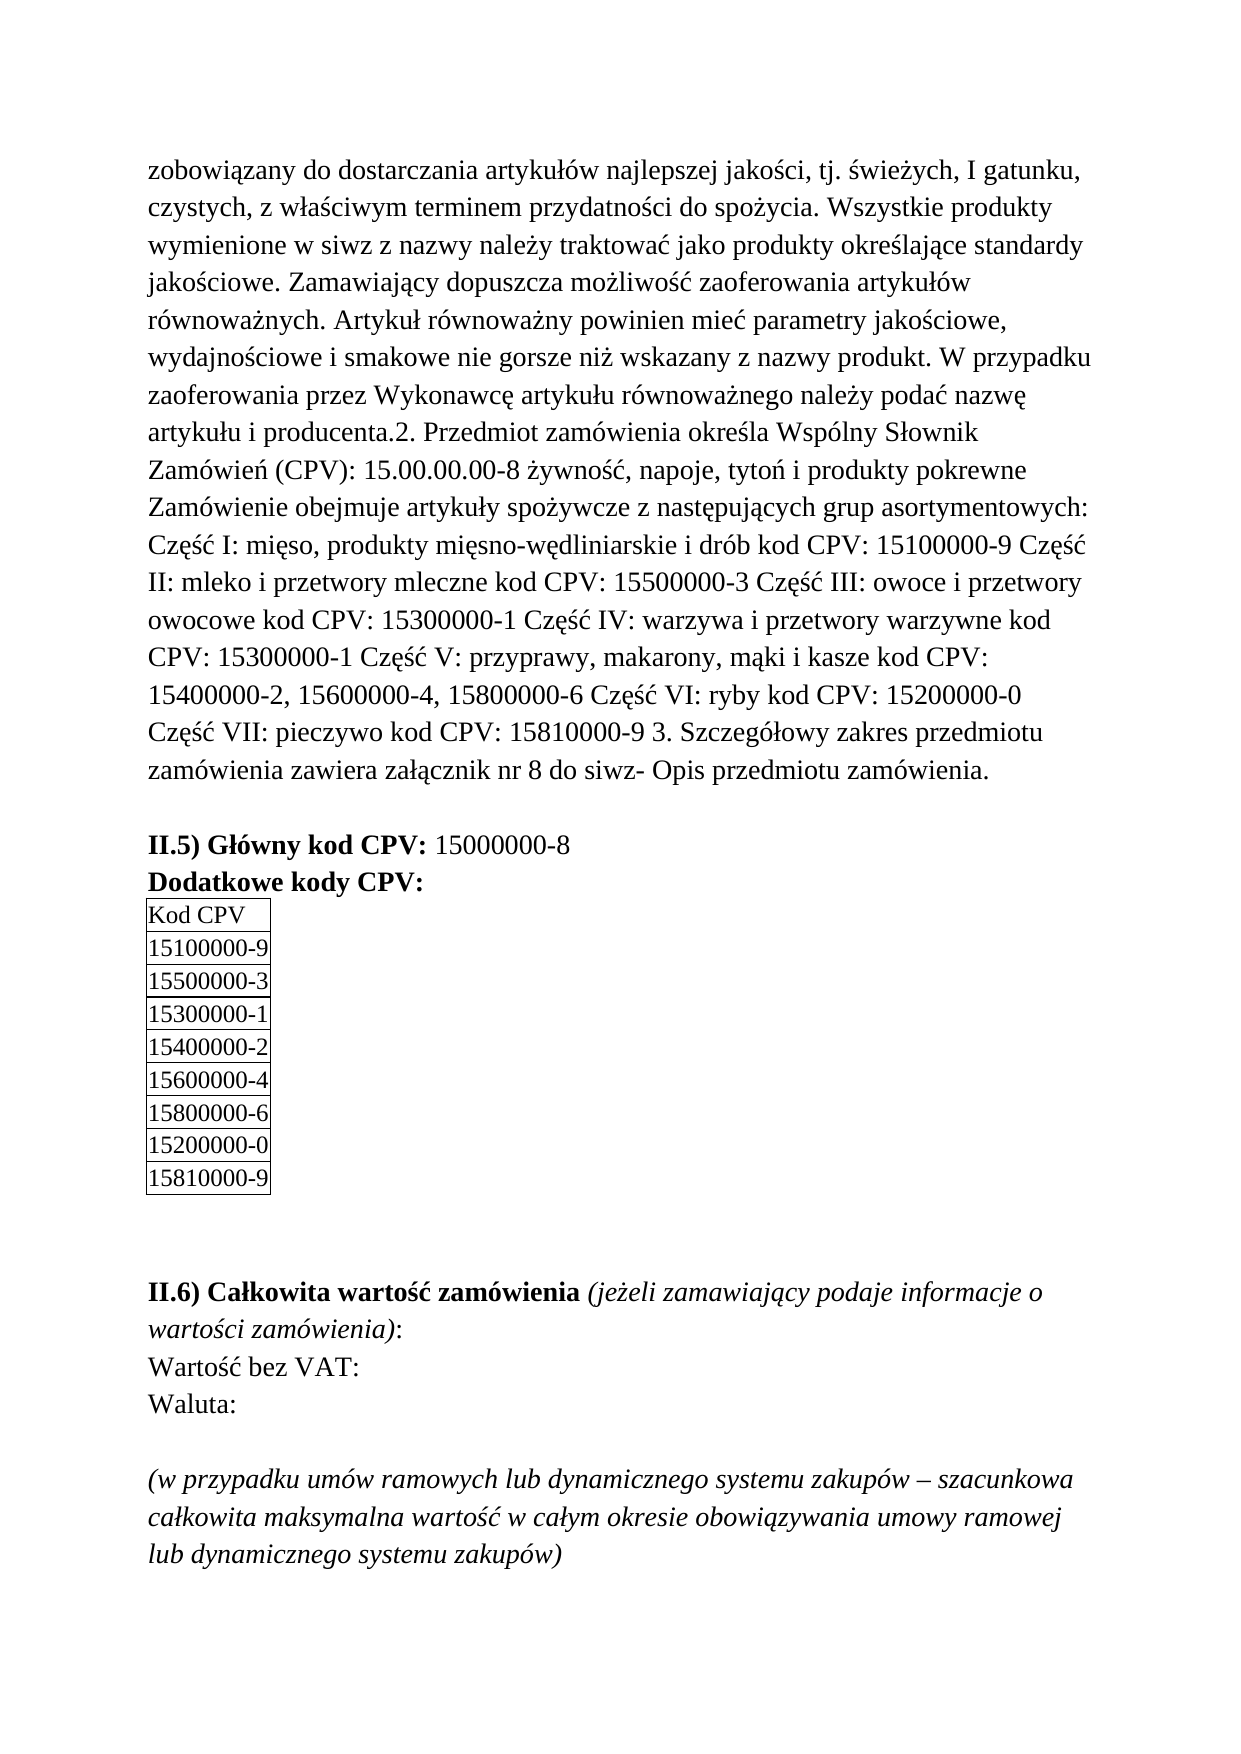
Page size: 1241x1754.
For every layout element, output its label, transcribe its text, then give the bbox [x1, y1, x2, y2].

table_cell 15500000-3 [147, 965, 270, 996]
text (w przypadku umów ramowych lub dynamicznego systemu zakupów – szacunkowa całkowita maksymalna wartość w całym okresie obowiązywania umowy ramowej lub dynamicznego systemu zakupów) [148, 1420, 1093, 1570]
table_header Kod CPV [147, 899, 270, 931]
table_cell 15600000-4 [147, 1063, 270, 1095]
table_cell 15810000-9 [147, 1162, 270, 1194]
table_cell 15800000-6 [147, 1096, 270, 1128]
text II.6) Całkowita wartość zamówienia (jeżeli zamawiający podaje informacje o wartości zamówienia): Wartość bez VAT: Waluta: [148, 1195, 1093, 1420]
table_cell 15400000-2 [147, 1030, 270, 1062]
table_cell 15200000-0 [147, 1129, 270, 1161]
table_cell 15100000-9 [147, 932, 270, 963]
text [148, 148, 1093, 898]
table_cell 15300000-1 [147, 998, 270, 1029]
